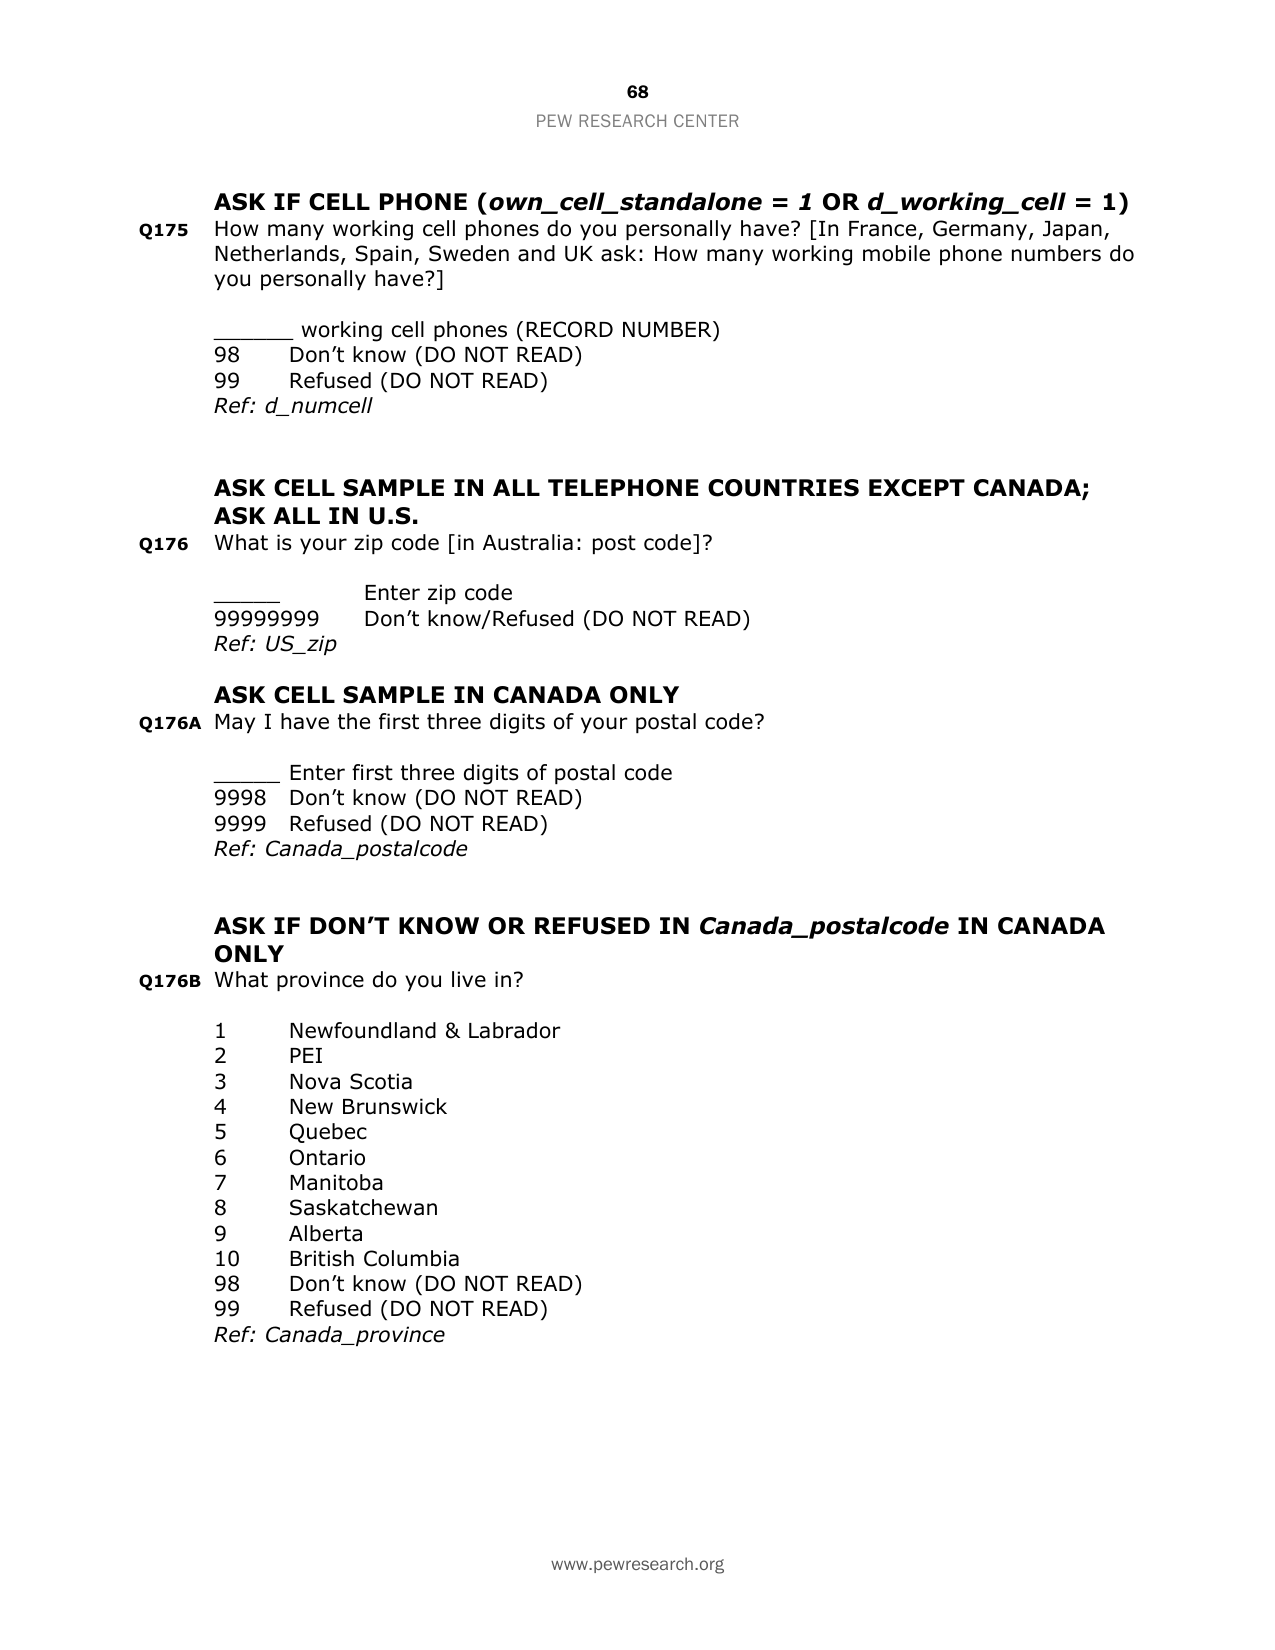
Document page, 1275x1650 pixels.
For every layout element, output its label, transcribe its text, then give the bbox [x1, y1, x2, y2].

text 99 Refused (DO NOT READ) [214, 367, 1136, 392]
text 99999999 Don’t know/Refused (DO NOT READ) [214, 605, 1136, 630]
text 3 Nova Scotia [214, 1068, 1136, 1093]
text _____ Enter first three digits of postal code [214, 759, 1136, 785]
text ASK CELL SAMPLE IN CANADA ONLY [139, 681, 1136, 709]
text Ref: Canada_postalcode [214, 835, 1136, 861]
text 4 New Brunswick [214, 1093, 1136, 1119]
text Ref: d_numcell [214, 392, 1136, 418]
text 10 British Columbia [214, 1245, 1136, 1271]
text ASK IF DON’T KNOW OR REFUSED IN Canada_postalcode IN CANADA ONLY [214, 911, 1136, 967]
text _____ Enter zip code [214, 580, 1136, 605]
text Q176B What province do you live in? [139, 967, 1136, 992]
text 98 Don’t know (DO NOT READ) [214, 1271, 1136, 1296]
text ASK IF CELL PHONE (own_cell_standalone = 1 OR d_working_cell = 1) [214, 187, 1136, 215]
text Ref: US_zip [214, 630, 1136, 656]
text Ref: Canada_province [214, 1321, 1136, 1347]
text 99 Refused (DO NOT READ) [214, 1296, 1136, 1321]
text 1 Newfoundland & Labrador [214, 1017, 1136, 1043]
text 98 Don’t know (DO NOT READ) [214, 342, 1136, 367]
text Q176 What is your zip code [in Australia: post code]? [139, 529, 1136, 554]
text 7 Manitoba [214, 1169, 1136, 1195]
text ASK CELL SAMPLE IN ALL TELEPHONE COUNTRIES EXCEPT CANADA; ASK ALL IN U.S. [214, 473, 1136, 529]
text 2 PEI [214, 1043, 1136, 1068]
text 9998 Don’t know (DO NOT READ) [214, 785, 1136, 810]
text ______ working cell phones (RECORD NUMBER) [214, 317, 1136, 342]
text 5 Quebec [214, 1119, 1136, 1144]
text 8 Saskatchewan [214, 1195, 1136, 1220]
text 9999 Refused (DO NOT READ) [214, 810, 1136, 835]
text 9 Alberta [214, 1220, 1136, 1245]
text Q175 How many working cell phones do you personally have? [In France, Germany, Japan, Netherlands, Spain, Sweden and UK ask: How many working mobile phone numbers do you personally have?] [139, 215, 1136, 291]
text 6 Ontario [214, 1144, 1136, 1169]
text Q176A May I have the first three digits of your postal code? [139, 709, 1136, 734]
